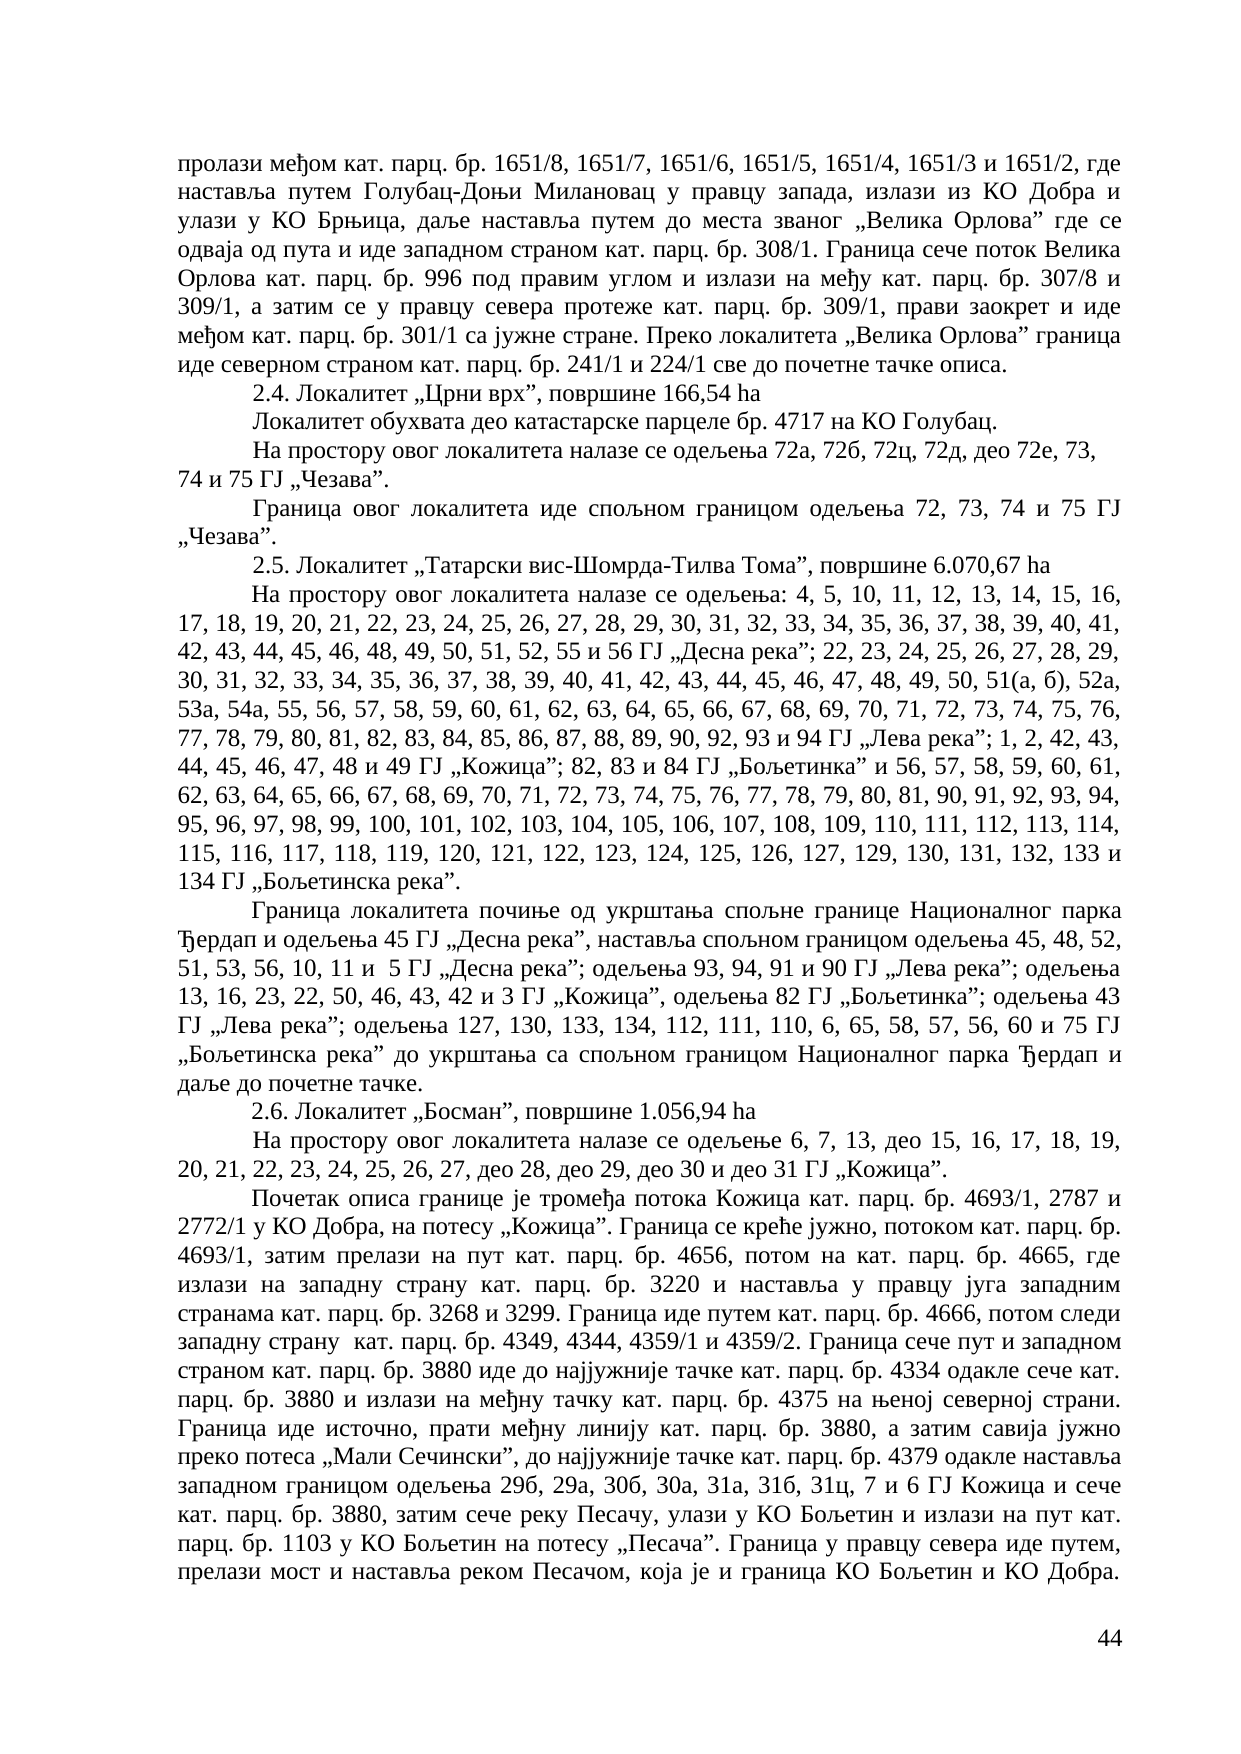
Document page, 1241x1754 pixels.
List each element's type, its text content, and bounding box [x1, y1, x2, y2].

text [177, 148, 1122, 378]
text На простору овог локалитета налазе се одељења: 4, 5, 10, 11, 12, 13, 14, 15, 16, 17, 18, 19, 20, 21, 22, 23, 24, 25, 26, 27, 28, 29, 30, 31, 32, 33, 34, 35, 36, 37, 38, 39, 40, 41, 42, 43, 44, 45, 46, 48, 49, 50, 51, 52, 55 и 56 ГЈ „Десна рекаˮ; 22, 23, 24, 25, 26, 27, 28, 29, 30, 31, 32, 33, 34, 35, 36, 37, 38, 39, 40, 41, 42, 43, 44, 45, 46, 47, 48, 49, 50, 51(а, б), 52а, 53а, 54а, 55, 56, 57, 58, 59, 60, 61, 62, 63, 64, 65, 66, 67, 68, 69, 70, 71, 72, 73, 74, 75, 76, 77, 78, 79, 80, 81, 82, 83, 84, 85, 86, 87, 88, 89, 90, 92, 93 и 94 ГЈ „Лева рекаˮ; 1, 2, 42, 43, 44, 45, 46, 47, 48 и 49 ГЈ „Кожицаˮ; 82, 83 и 84 ГЈ „Бољетинкаˮ и 56, 57, 58, 59, 60, 61, 62, 63, 64, 65, 66, 67, 68, 69, 70, 71, 72, 73, 74, 75, 76, 77, 78, 79, 80, 81, 90, 91, 92, 93, 94, 95, 96, 97, 98, 99, 100, 101, 102, 103, 104, 105, 106, 107, 108, 109, 110, 111, 112, 113, 114, 115, 116, 117, 118, 119, 120, 121, 122, 123, 124, 125, 126, 127, 129, 130, 131, 132, 133 и 134 ГЈ „Бољетинска рекаˮ. [177, 579, 1122, 895]
text Локалитет обухвата део катастарске парцеле бр. 4717 на КО Голубац. [252, 406, 1122, 435]
text На простору овог локалитета налазе се одељења 72а, 72б, 72ц, 72д, део 72е, 73, 74 и 75 ГЈ „Чезаваˮ. [177, 435, 1122, 493]
text 2.4. Локалитет „Црни врхˮ, површине 166,54 ha [177, 378, 1122, 406]
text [177, 1183, 1122, 1585]
text Граница овог локалитета иде спољном границом одељења 72, 73, 74 и 75 ГЈ „Чезаваˮ. [177, 493, 1122, 550]
text На простору овог локалитета налазе се одељење 6, 7, 13, део 15, 16, 17, 18, 19, 20, 21, 22, 23, 24, 25, 26, 27, део 28, део 29, део 30 и део 31 ГЈ „Кожицаˮ. [177, 1125, 1122, 1183]
text 2.5. Локалитет „Татарски вис-Шомрда-Тилва Томаˮ, површине 6.070,67 ha [177, 550, 1122, 579]
text 2.6. Локалитет „Босманˮ, површине 1.056,94 ha [177, 1096, 1122, 1125]
text Граница локалитета почиње од укрштања спољне границе Националног парка Ђердап и одељења 45 ГЈ „Десна рекаˮ, наставља спољном границом одељења 45, 48, 52, 51, 53, 56, 10, 11 и 5 ГЈ „Десна рекаˮ; одељења 93, 94, 91 и 90 ГЈ „Лева рекаˮ; одељења 13, 16, 23, 22, 50, 46, 43, 42 и 3 ГЈ „Кoжицаˮ, одељења 82 ГЈ „Бољетинкаˮ; одељења 43 ГЈ „Лева рекаˮ; одељења 127, 130, 133, 134, 112, 111, 110, 6, 65, 58, 57, 56, 60 и 75 ГЈ „Бољетинска рекаˮ до укрштања са спољном границом Националног парка Ђердап и даље до почетне тачке. [177, 895, 1122, 1096]
